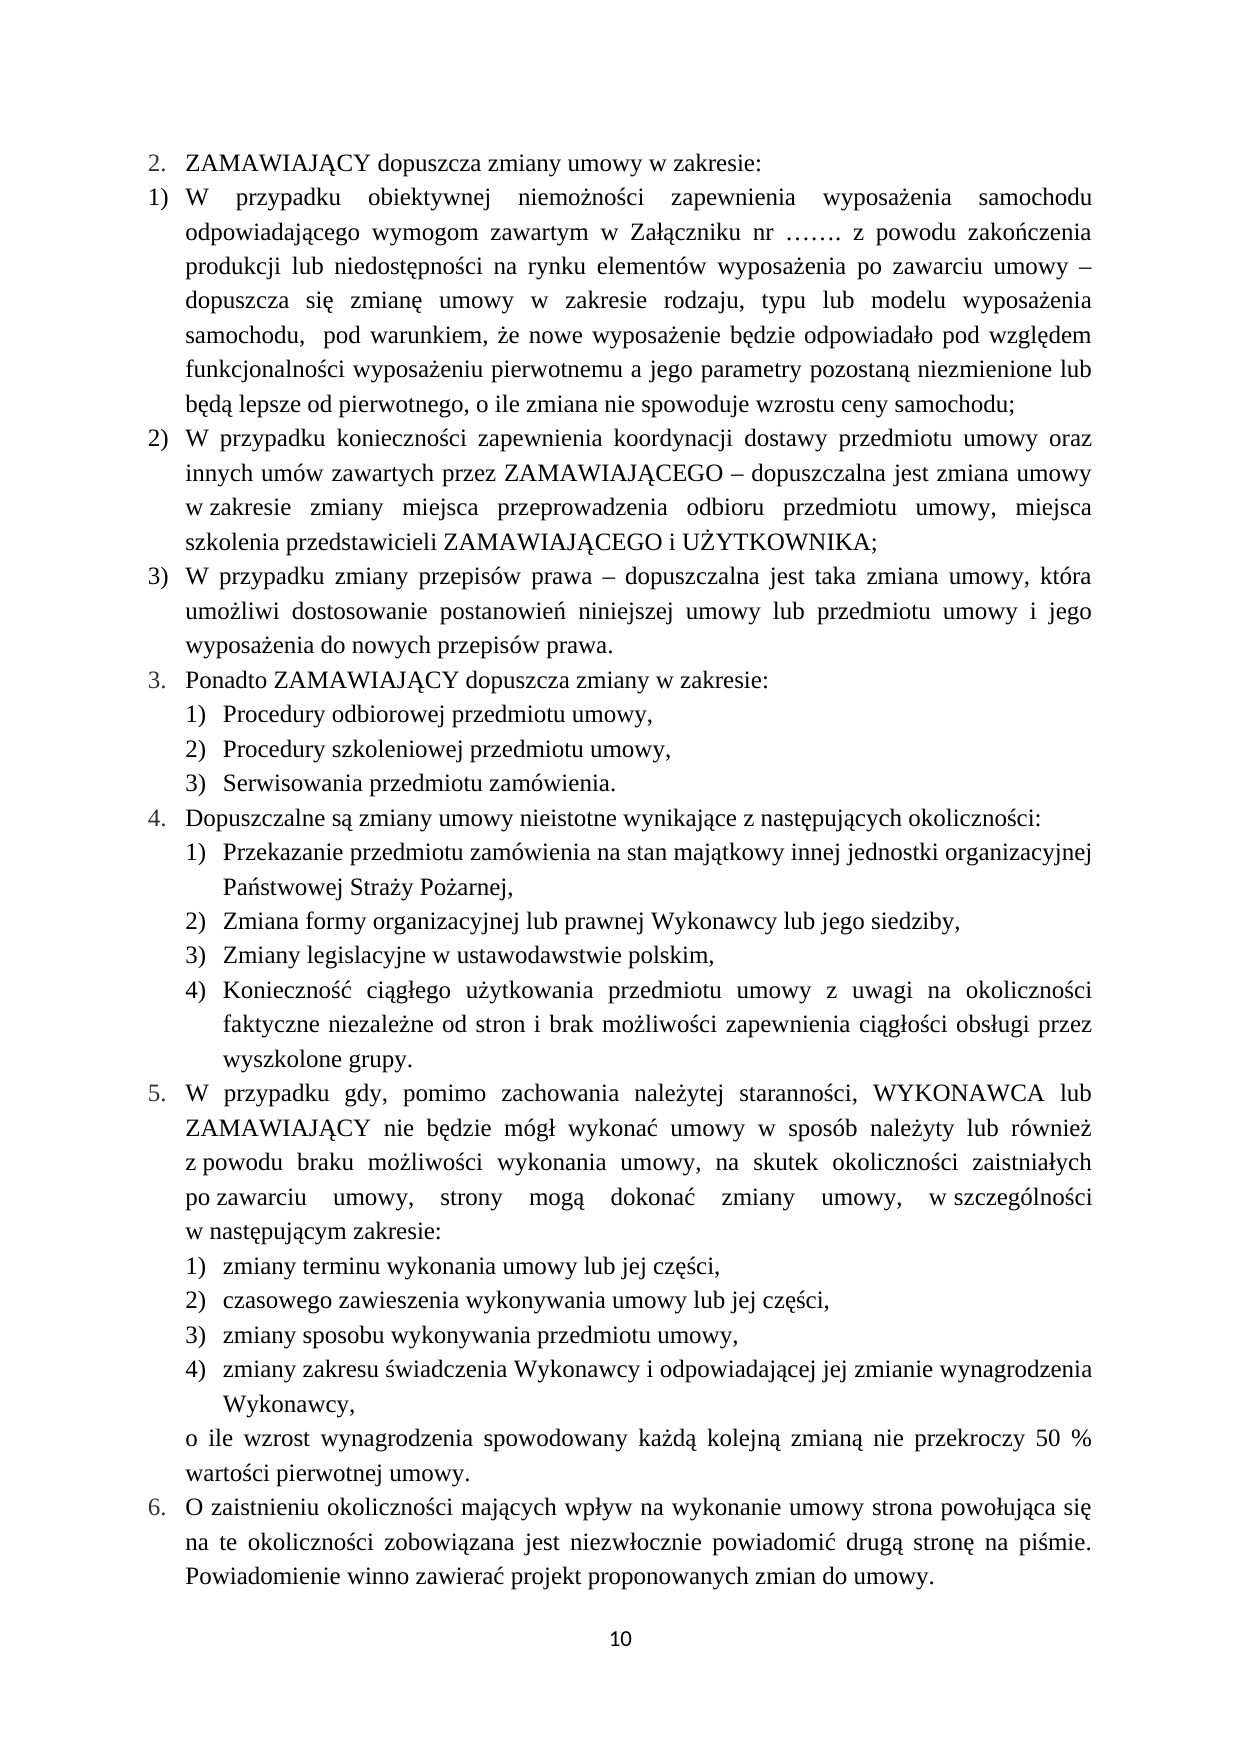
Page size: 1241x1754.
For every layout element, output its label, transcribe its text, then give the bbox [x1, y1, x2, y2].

list W przypadku zmiany przepisów prawa – dopuszczalna jest taka zmiana umowy, która umożliwi dostosowanie postanowień niniejszej umowy lub przedmiotu umowy i jego wyposażenia do nowych przepisów prawa. [148, 561, 1093, 659]
list W przypadku konieczności zapewnienia koordynacji dostawy przedmiotu umowy oraz innych umów zawartych przez ZAMAWIAJĄCEGO – dopuszczalna jest zmiana umowy w zakresie zmiany miejsca przeprowadzenia odbioru przedmiotu umowy, miejsca szkolenia przedstawicieli ZAMAWIAJĄCEGO i UŻYTKOWNIKA; [148, 423, 1093, 556]
list Konieczność ciągłego użytkowania przedmiotu umowy z uwagi na okoliczności faktyczne niezależne od stron i brak możliwości zapewnienia ciągłości obsługi przez wyszkolone grupy. [185, 975, 1093, 1073]
list Procedury szkoleniowej przedmiotu umowy, [185, 734, 1093, 762]
list Procedury odbiorowej przedmiotu umowy, [185, 699, 1093, 728]
list Serwisowania przedmiotu zamówienia. [185, 768, 1093, 797]
list zmiany terminu wykonania umowy lub jej części, [185, 1251, 1093, 1280]
list zmiany sposobu wykonywania przedmiotu umowy, [185, 1320, 1093, 1349]
list Ponadto ZAMAWIAJĄCY dopuszcza zmiany w zakresie: [148, 665, 1093, 693]
list ZAMAWIAJĄCY dopuszcza zmiany umowy w zakresie: [148, 148, 1093, 176]
list Dopuszczalne są zmiany umowy nieistotne wynikające z następujących okoliczności: [148, 803, 1093, 831]
list zmiany zakresu świadczenia Wykonawcy i odpowiadającej jej zmianie wynagrodzenia Wykonawcy, [185, 1354, 1093, 1418]
text o ile wzrost wynagrodzenia spowodowany każdą kolejną zmianą nie przekroczy 50 % wartości pierwotnej umowy. [185, 1423, 1093, 1487]
list O zaistnieniu okoliczności mających wpływ na wykonanie umowy strona powołująca się na te okoliczności zobowiązana jest niezwłocznie powiadomić drugą stronę na piśmie. Powiadomienie winno zawierać projekt proponowanych zmian do umowy. [148, 1492, 1093, 1590]
list W przypadku obiektywnej niemożności zapewnienia wyposażenia samochodu odpowiadającego wymogom zawartym w Załączniku nr ……. z powodu zakończenia produkcji lub niedostępności na rynku elementów wyposażenia po zawarciu umowy – dopuszcza się zmianę umowy w zakresie rodzaju, typu lub modelu wyposażenia samochodu, pod warunkiem, że nowe wyposażenie będzie odpowiadało pod względem funkcjonalności wyposażeniu pierwotnemu a jego parametry pozostaną niezmienione lub będą lepsze od pierwotnego, o ile zmiana nie spowoduje wzrostu ceny samochodu; [148, 182, 1093, 418]
list Zmiany legislacyjne w ustawodawstwie polskim, [185, 941, 1093, 969]
list Przekazanie przedmiotu zamówienia na stan majątkowy innej jednostki organizacyjnej Państwowej Straży Pożarnej, [185, 837, 1093, 900]
list W przypadku gdy, pomimo zachowania należytej staranności, WYKONAWCA lub ZAMAWIAJĄCY nie będzie mógł wykonać umowy w sposób należyty lub również z powodu braku możliwości wykonania umowy, na skutek okoliczności zaistniałych po zawarciu umowy, strony mogą dokonać zmiany umowy, w szczególności w następującym zakresie: [148, 1078, 1093, 1245]
list Zmiana formy organizacyjnej lub prawnej Wykonawcy lub jego siedziby, [185, 906, 1093, 935]
list czasowego zawieszenia wykonywania umowy lub jej części, [185, 1285, 1093, 1314]
